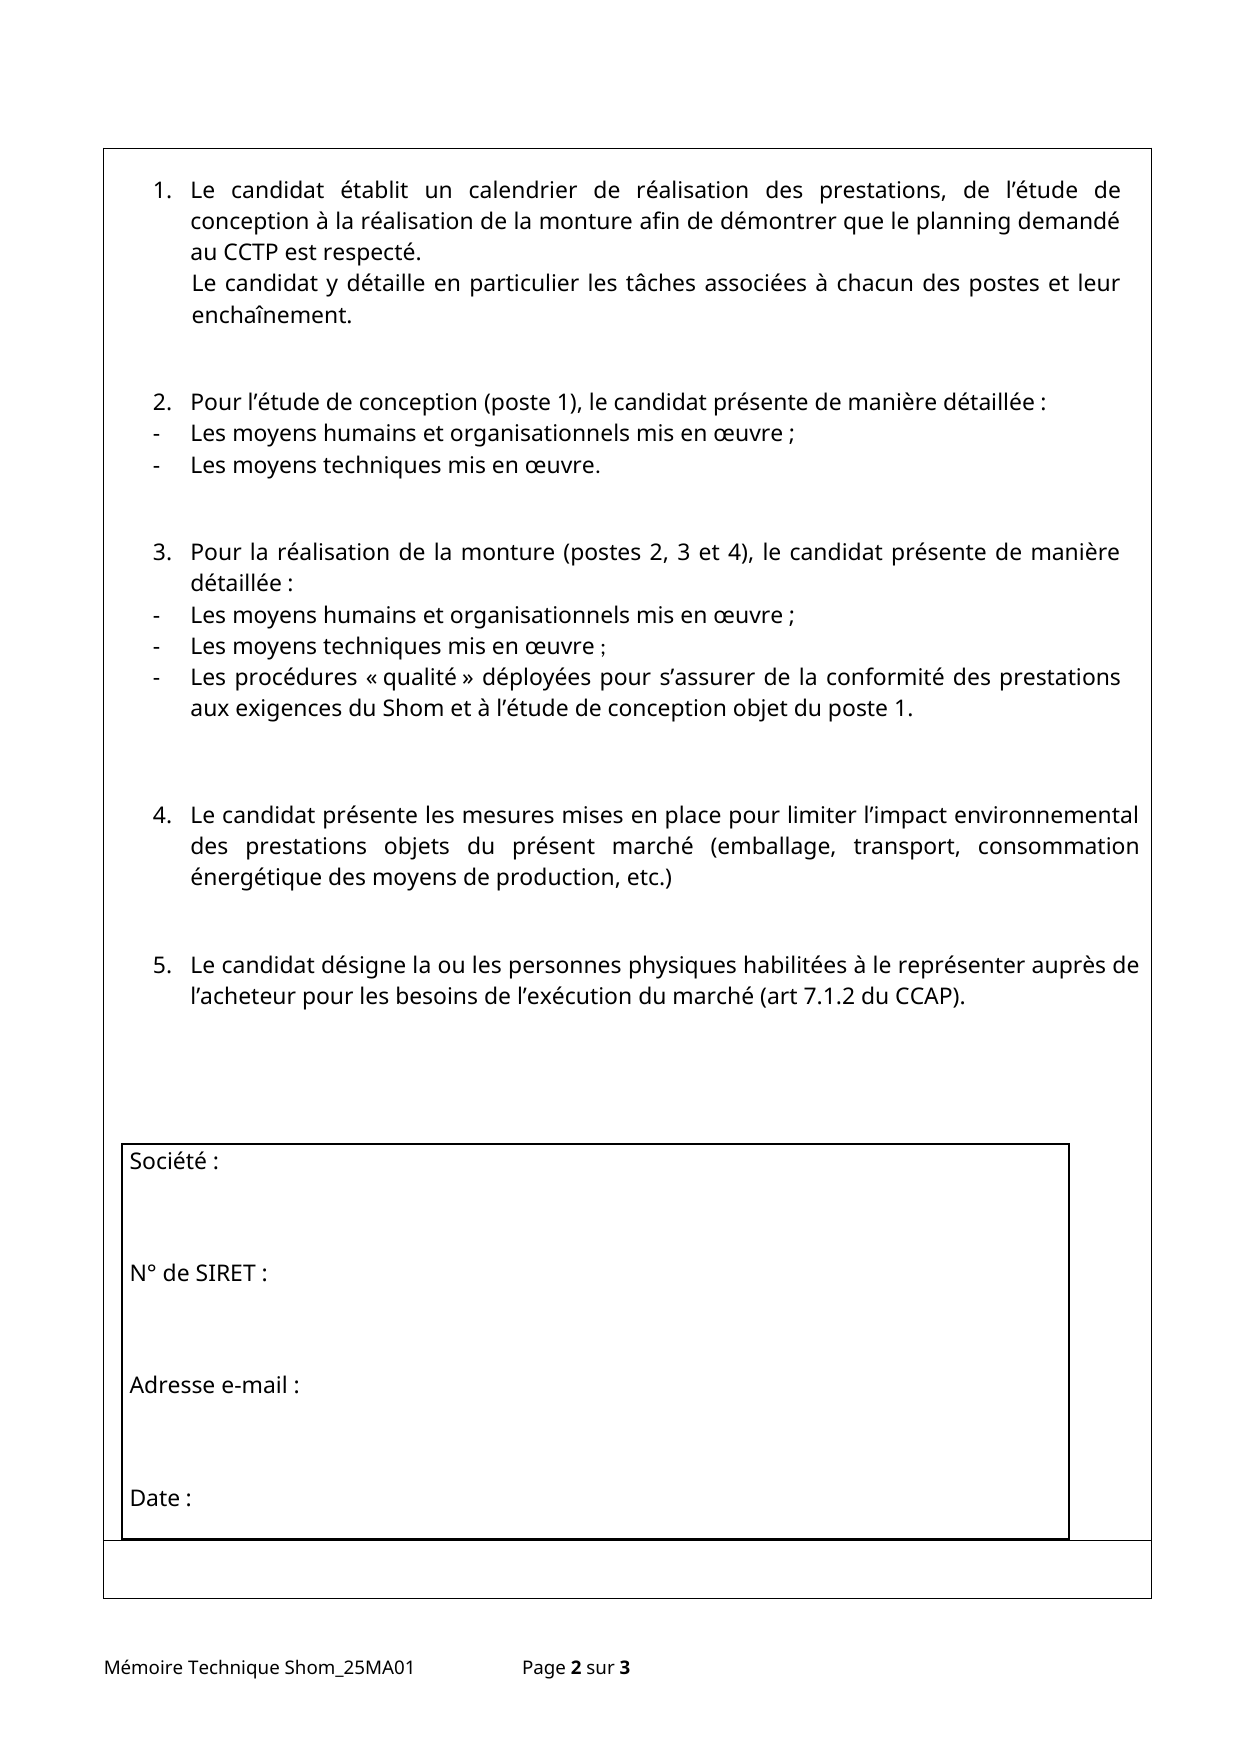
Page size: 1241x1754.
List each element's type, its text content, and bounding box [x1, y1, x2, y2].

table_cell [104, 1541, 1151, 1597]
table_header Le candidat établit un calendrier de réalisation des prestations, de l’étude de conception à la réalisation de la monture afin de démontrer que le planning demandé au CCTP est respecté. Le candidat y détaille en particulier les tâches associées à chacun des postes et leur enchaînement. Pour l’étude de conception (poste 1), le candidat présente de manière détaillée : Les moyens humains et organisationnels mis en œuvre ; Les moyens techniques mis en œuvre. Pour la réalisation de la monture (postes 2, 3 et 4), le candidat présente de manière détaillée : Les moyens humains et organisationnels mis en œuvre ; Les moyens techniques mis en œuvre ; Les procédures « qualité » déployées pour s’assurer de la conformité des prestations aux exigences du Shom et à l’étude de conception objet du poste 1. Le candidat présente les mesures mises en place pour limiter l’impact environnemental des prestations objets du présent marché (emballage, transport, consommation énergétique des moyens de production, etc.) Le candidat désigne la ou les personnes physiques habilitées à le représenter auprès de l’acheteur pour les besoins de l’exécution du marché (art 7.1.2 du CCAP). [104, 149, 1151, 1540]
